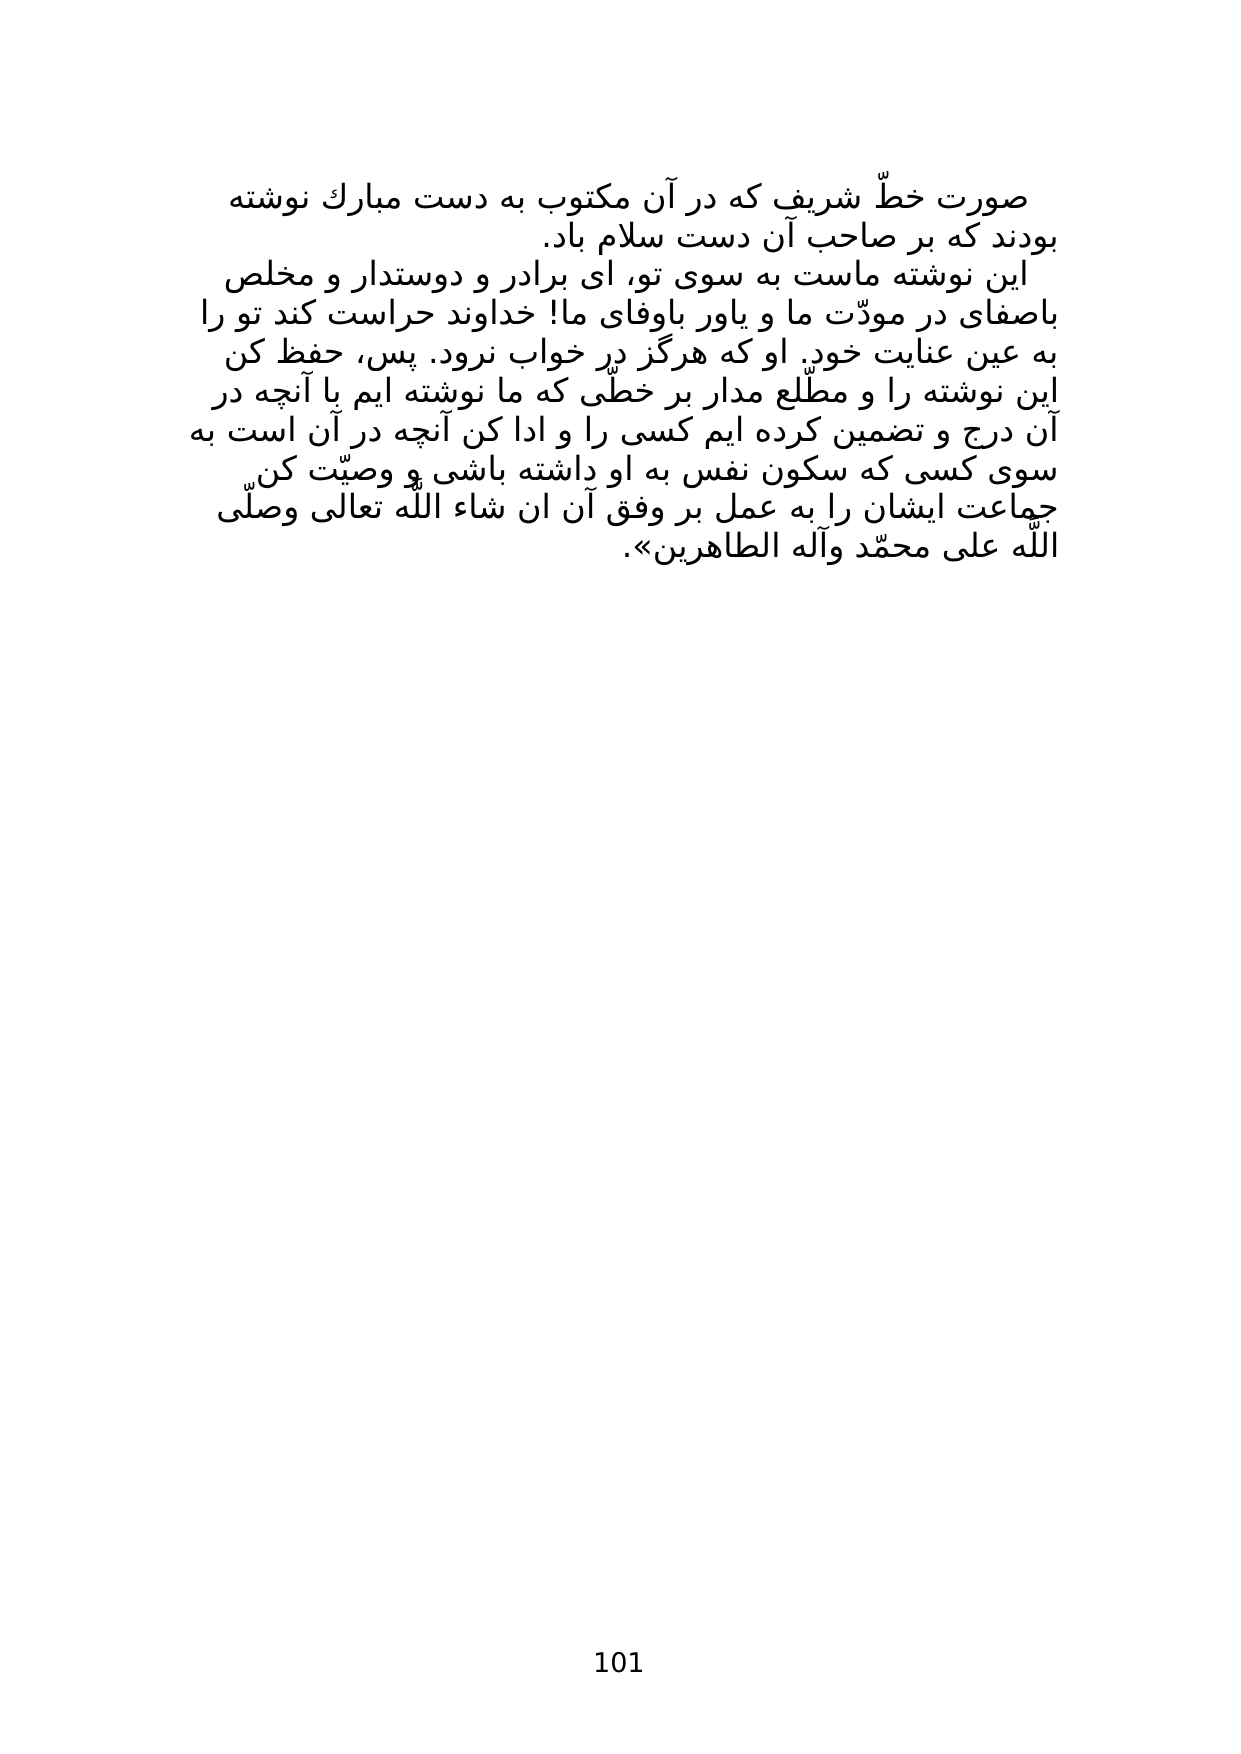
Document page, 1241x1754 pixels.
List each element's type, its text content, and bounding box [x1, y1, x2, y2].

text صورت خطّ شريف كه در آن مكتوب به دست مبارك نوشته بودند كه بر صاحب آن دست سلام باد. [178, 177, 1059, 255]
text اين نوشته ماست به سوى تو، اى برادر و دوستدار و مخلص باصفاى در مودّت ما و ياور باوفاى ما! خداوند حراست كند تو را به عين عنايت خود. او كه هرگز در خواب نرود. پس، حفظ كن اين نوشته را و مطّلع مدار بر خطّى كه ما نوشته ايم با آنچه در آن درج و تضمين كرده ايم كسى را و ادا كن آنچه در آن است به سوى كسى كه سكون نفس به او داشته باشى و وصيّت كن جماعت ايشان را به عمل بر وفق آن ان شاء اللَّه تعالى وصلّى اللَّه على محمّد وآله الطاهرين». [178, 255, 1059, 566]
